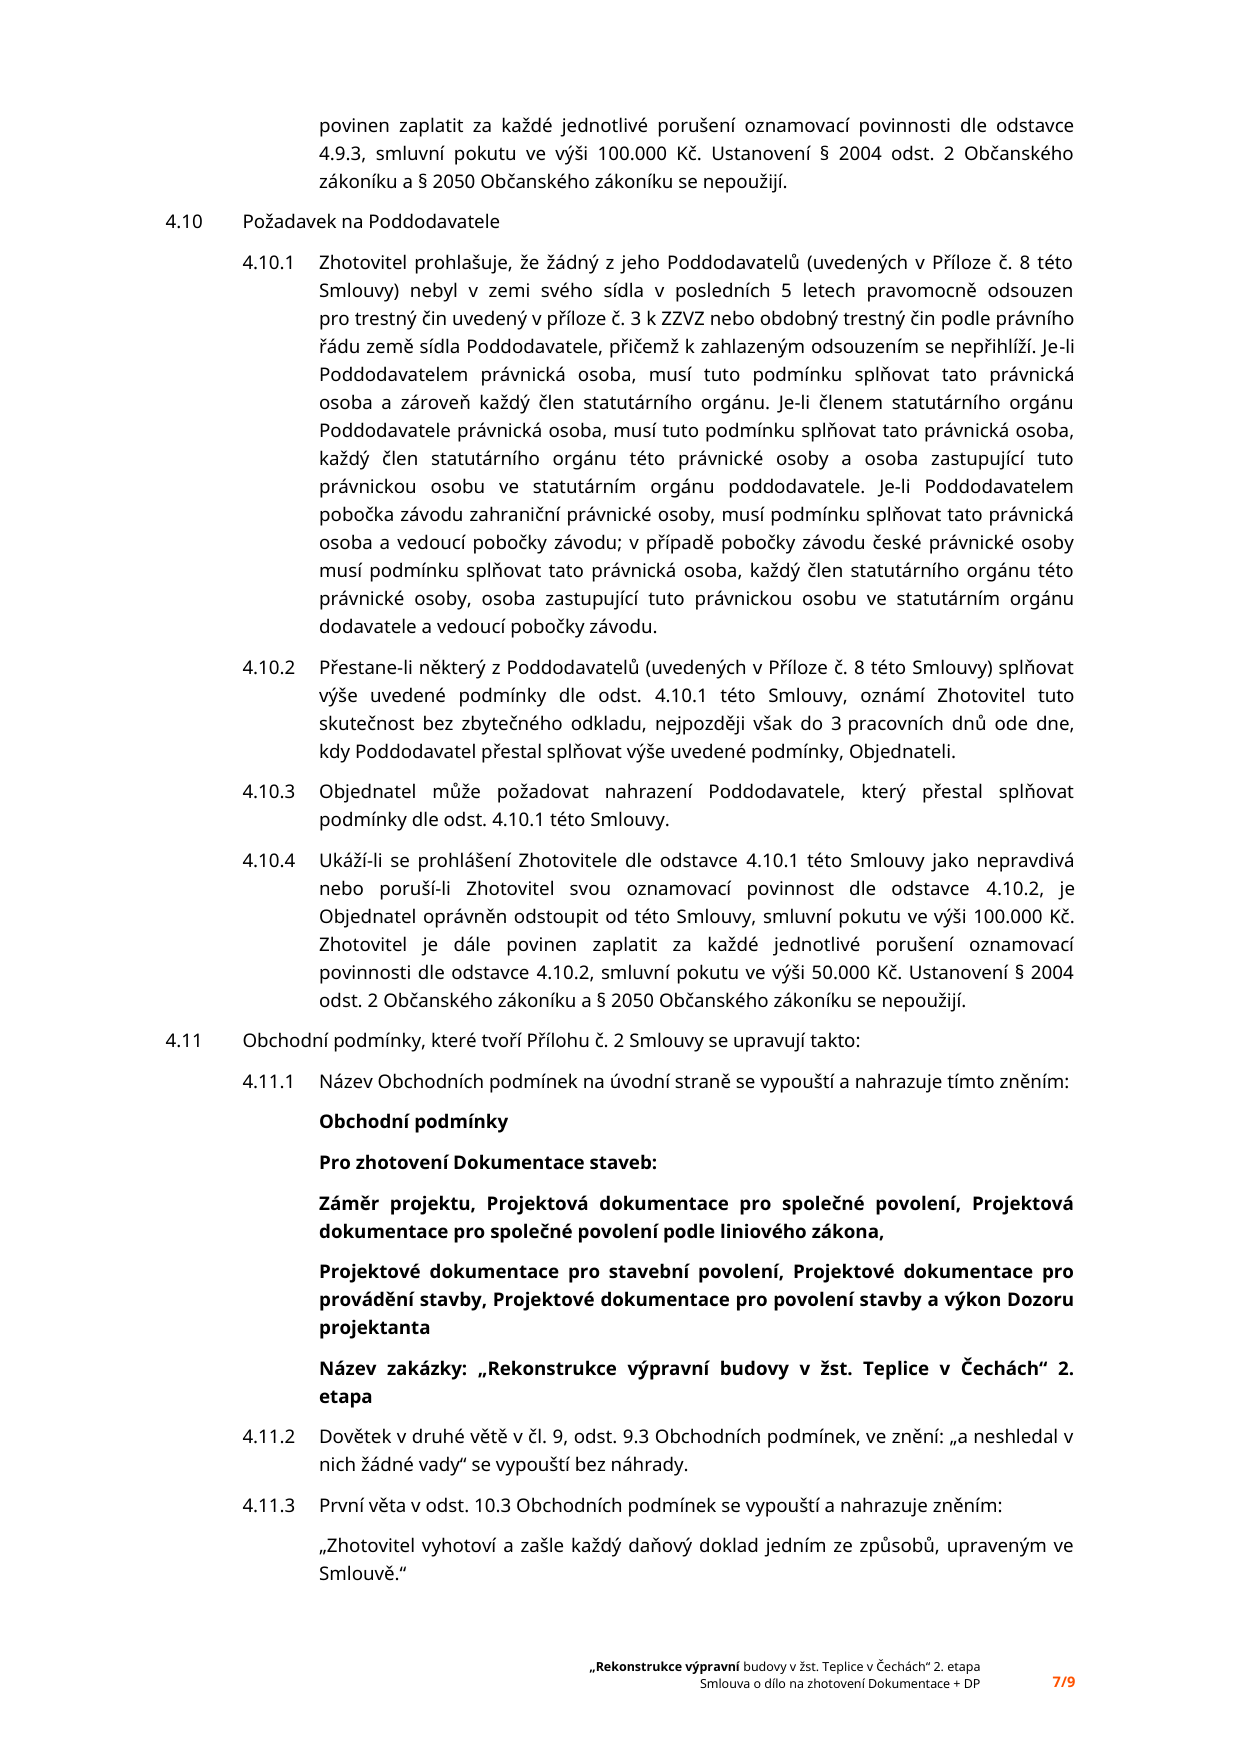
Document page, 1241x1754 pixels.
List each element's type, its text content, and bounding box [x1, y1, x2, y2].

list Obchodní podmínky [319, 1109, 1075, 1134]
text První věta v odst. 10.3 Obchodních podmínek se vypouští a nahrazuje zněním: [242, 1492, 1075, 1518]
text Dovětek v druhé větě v čl. 9, odst. 9.3 Obchodních podmínek, ve znění: „a neshledal v nich žádné vady“ se vypouští bez náhrady. [242, 1423, 1075, 1477]
list Název zakázky: „Rekonstrukce výpravní budovy v žst. Teplice v Čechách“ 2. etapa [319, 1355, 1075, 1408]
text Přestane-li některý z Poddodavatelů (uvedených v Příloze č. 8 této Smlouvy) splňovat výše uvedené podmínky dle odst. 4.10.1 této Smlouvy, oznámí Zhotovitel tuto skutečnost bez zbytečného odkladu, nejpozději však do 3 pracovních dnů ode dne, kdy Poddodavatel přestal splňovat výše uvedené podmínky, Objednateli. [242, 654, 1075, 764]
text Název Obchodních podmínek na úvodní straně se vypouští a nahrazuje tímto zněním: [242, 1068, 1075, 1094]
text Ukáží-li se prohlášení Zhotovitele dle odstavce 4.10.1 této Smlouvy jako nepravdivá nebo poruší-li Zhotovitel svou oznamovací povinnost dle odstavce 4.10.2, je Objednatel oprávněn odstoupit od této Smlouvy, smluvní pokutu ve výši 100.000 Kč. Zhotovitel je dále povinen zaplatit za každé jednotlivé porušení oznamovací povinnosti dle odstavce 4.10.2, smluvní pokutu ve výši 50.000 Kč. Ustanovení § 2004 odst. 2 Občanského zákoníku a § 2050 Občanského zákoníku se nepoužijí. [242, 847, 1075, 1013]
text Zhotovitel prohlašuje, že žádný z jeho Poddodavatelů (uvedených v Příloze č. 8 této Smlouvy) nebyl v zemi svého sídla v posledních 5 letech pravomocně odsouzen pro trestný čin uvedený v příloze č. 3 k ZZVZ nebo obdobný trestný čin podle právního řádu země sídla Poddodavatele, přičemž k zahlazeným odsouzením se nepřihlíží. Je-li Poddodavatelem právnická osoba, musí tuto podmínku splňovat tato právnická osoba a zároveň každý člen statutárního orgánu. Je-li členem statutárního orgánu Poddodavatele právnická osoba, musí tuto podmínku splňovat tato právnická osoba, každý člen statutárního orgánu této právnické osoby a osoba zastupující tuto právnickou osobu ve statutárním orgánu poddodavatele. Je-li Poddodavatelem pobočka závodu zahraniční právnické osoby, musí podmínku splňovat tato právnická osoba a vedoucí pobočky závodu; v případě pobočky závodu české právnické osoby musí podmínku splňovat tato právnická osoba, každý člen statutárního orgánu této právnické osoby, osoba zastupující tuto právnickou osobu ve statutárním orgánu dodavatele a vedoucí pobočky závodu. [242, 249, 1075, 639]
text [242, 112, 1075, 194]
list Záměr projektu, Projektová dokumentace pro společné povolení, Projektová dokumentace pro společné povolení podle liniového zákona, [319, 1190, 1075, 1243]
list „Zhotovitel vyhotoví a zašle každý daňový doklad jedním ze způsobů, upraveným ve Smlouvě.“ [319, 1533, 1075, 1586]
list Projektové dokumentace pro stavební povolení, Projektové dokumentace pro provádění stavby, Projektové dokumentace pro povolení stavby a výkon Dozoru projektanta [319, 1258, 1075, 1340]
list Obchodní podmínky, které tvoří Přílohu č. 2 Smlouvy se upravují takto: [165, 1028, 1075, 1053]
text Objednatel může požadovat nahrazení Poddodavatele, který přestal splňovat podmínky dle odst. 4.10.1 této Smlouvy. [242, 779, 1075, 832]
list Pro zhotovení Dokumentace staveb: [319, 1149, 1075, 1175]
text Požadavek na Poddodavatele [165, 209, 1075, 234]
